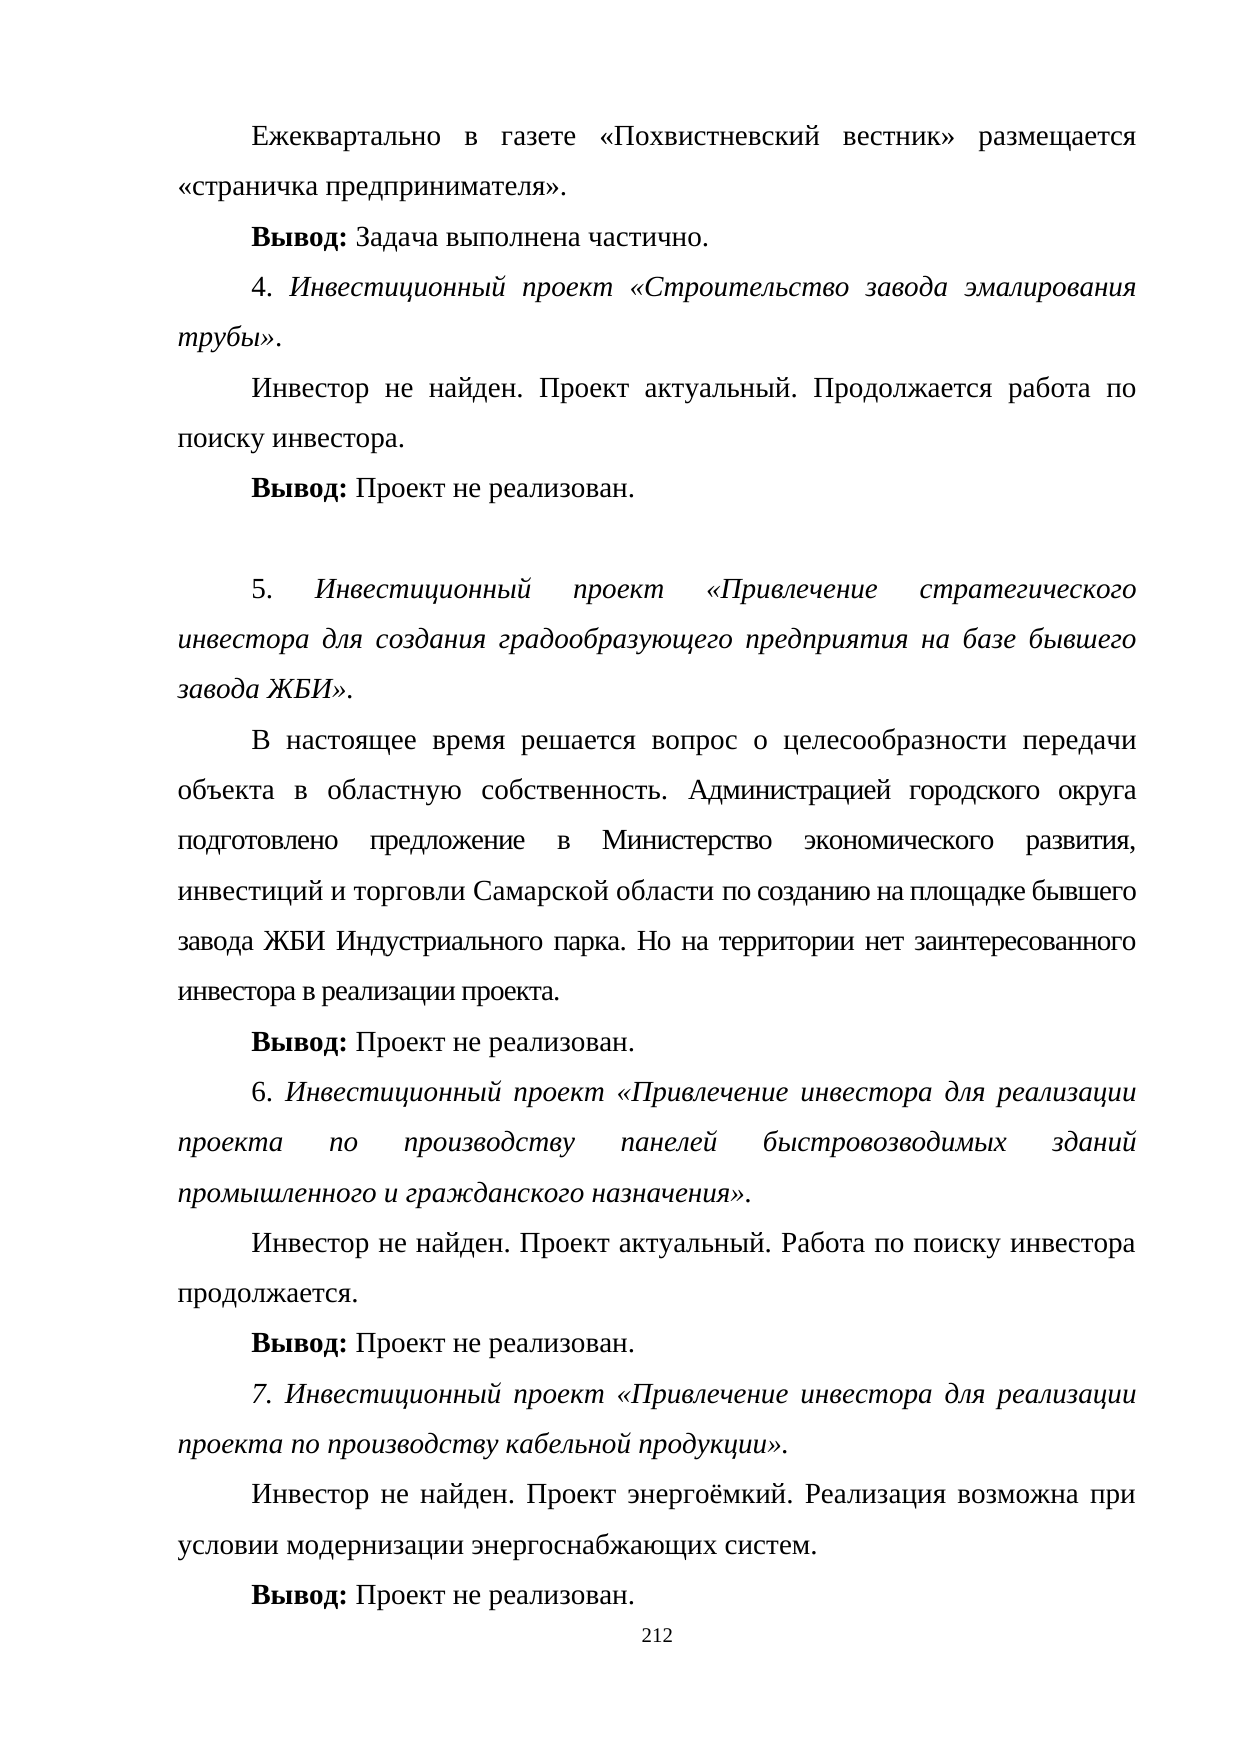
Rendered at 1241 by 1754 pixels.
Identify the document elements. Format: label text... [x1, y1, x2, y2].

text Инвестор не найден. Проект актуальный. Продолжается работа по поиску инвестора. [177, 370, 1137, 453]
text Ежеквартально в газете «Похвистневский вестник» размещается «страничка предпринимателя». [177, 118, 1137, 202]
text Вывод: Проект не реализован. [177, 1577, 1137, 1611]
text 7. Инвестиционный проект «Привлечение инвестора для реализации проекта по производству кабельной продукции». [177, 1376, 1137, 1460]
text 4. Инвестиционный проект «Строительство завода эмалирования трубы». [177, 269, 1137, 353]
text Вывод: Проект не реализован. [177, 1024, 1137, 1057]
text Инвестор не найден. Проект актуальный. Работа по поиску инвестора продолжается. [177, 1225, 1137, 1309]
text Вывод: Проект не реализован. [177, 470, 1137, 504]
text 6. Инвестиционный проект «Привлечение инвестора для реализации проекта по производству панелей быстровозводимых зданий промышленного и гражданского назначения». [177, 1074, 1137, 1208]
text Вывод: Проект не реализован. [177, 1326, 1137, 1359]
text 5. Инвестиционный проект «Привлечение стратегического инвестора для создания градообразующего предприятия на базе бывшего завода ЖБИ». [177, 571, 1137, 705]
text Инвестор не найден. Проект энергоёмкий. Реализация возможна при условии модернизации энергоснабжающих систем. [177, 1477, 1137, 1560]
text В настоящее время решается вопрос о целесообразности передачи объекта в областную собственность. Администрацией городского округа подготовлено предложение в Министерство экономического развития, инвестиций и торговли Самарской области по созданию на площадке бывшего завода ЖБИ Индустриального парка. Но на территории нет заинтересованного инвестора в реализации проекта. [177, 722, 1137, 1007]
text Вывод: Задача выполнена частично. [177, 219, 1137, 252]
